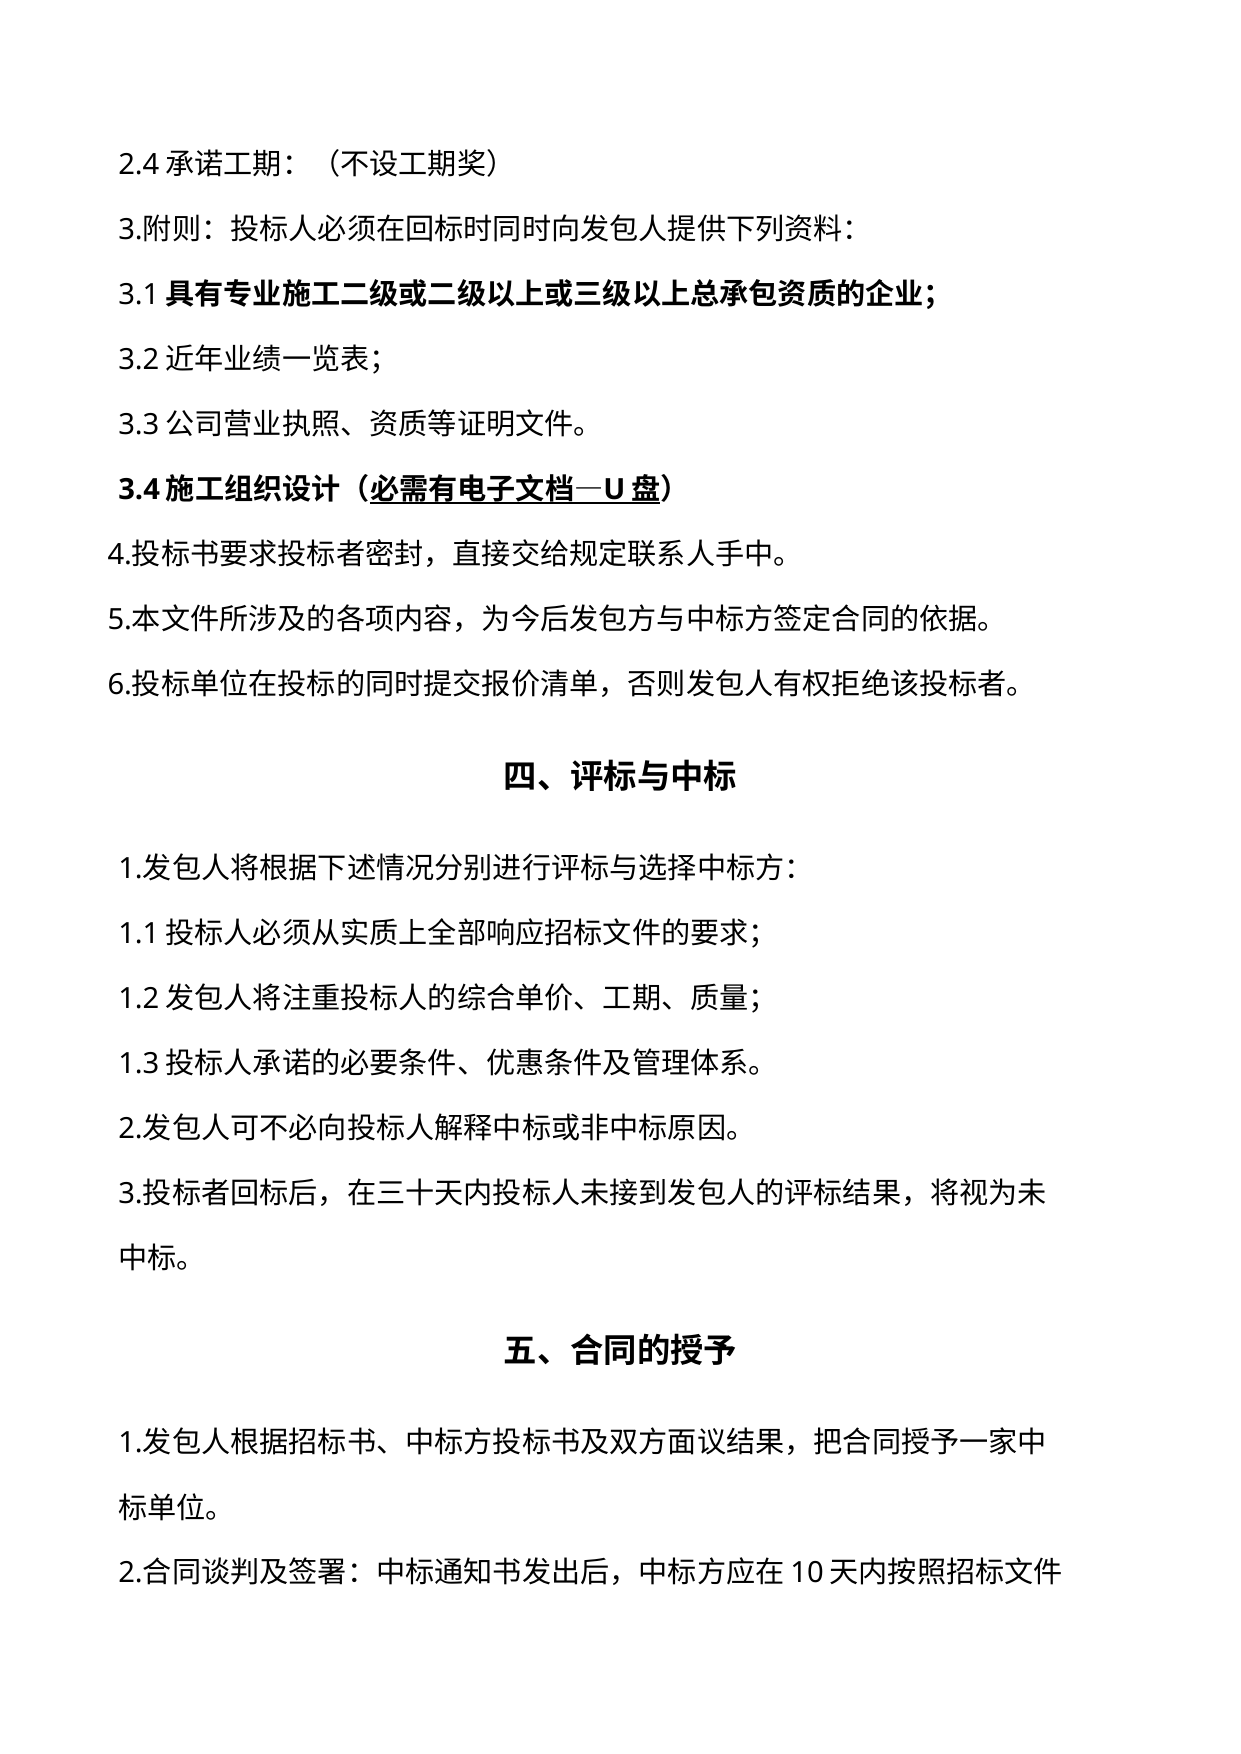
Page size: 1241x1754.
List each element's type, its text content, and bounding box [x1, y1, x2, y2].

subtitle 四、评标与中标 [118, 742, 1122, 807]
text 1.1投标人必须从实质上全部响应招标文件的要求； [118, 899, 1122, 964]
subtitle 五、合同的授予 [118, 1316, 1122, 1381]
text 2.合同谈判及签署：中标通知书发出后，中标方应在10天内按照招标文件 [118, 1538, 1122, 1603]
text 3.附则：投标人必须在回标时同时向发包人提供下列资料： [118, 194, 1122, 259]
text 标单位。 [118, 1473, 1122, 1538]
list 本文件所涉及的各项内容，为今后发包方与中标方签定合同的依据。 [107, 584, 1122, 649]
list 投标单位在投标的同时提交报价清单，否则发包人有权拒绝该投标者。 [107, 649, 1122, 714]
text 1.2发包人将注重投标人的综合单价、工期、质量； [118, 964, 1122, 1029]
text 2.发包人可不必向投标人解释中标或非中标原因。 [118, 1094, 1122, 1159]
text 2.4承诺工期：（不设工期奖） [118, 129, 1122, 194]
text 中标。 [118, 1224, 1122, 1289]
text 3.1具有专业施工二级或二级以上或三级以上总承包资质的企业； [118, 259, 1122, 324]
text 1.3投标人承诺的必要条件、优惠条件及管理体系。 [118, 1029, 1122, 1094]
text 3.3公司营业执照、资质等证明文件。 [118, 389, 1122, 454]
text 1.发包人根据招标书、中标方投标书及双方面议结果，把合同授予一家中 [118, 1408, 1122, 1473]
text 1.发包人将根据下述情况分别进行评标与选择中标方： [118, 834, 1122, 899]
text 3.投标者回标后，在三十天内投标人未接到发包人的评标结果，将视为未 [118, 1159, 1122, 1224]
list 投标书要求投标者密封，直接交给规定联系人手中。 [107, 519, 1122, 584]
text 3.4施工组织设计（必需有电子文档—U盘） [118, 454, 1122, 519]
text 3.2近年业绩一览表； [118, 324, 1122, 389]
